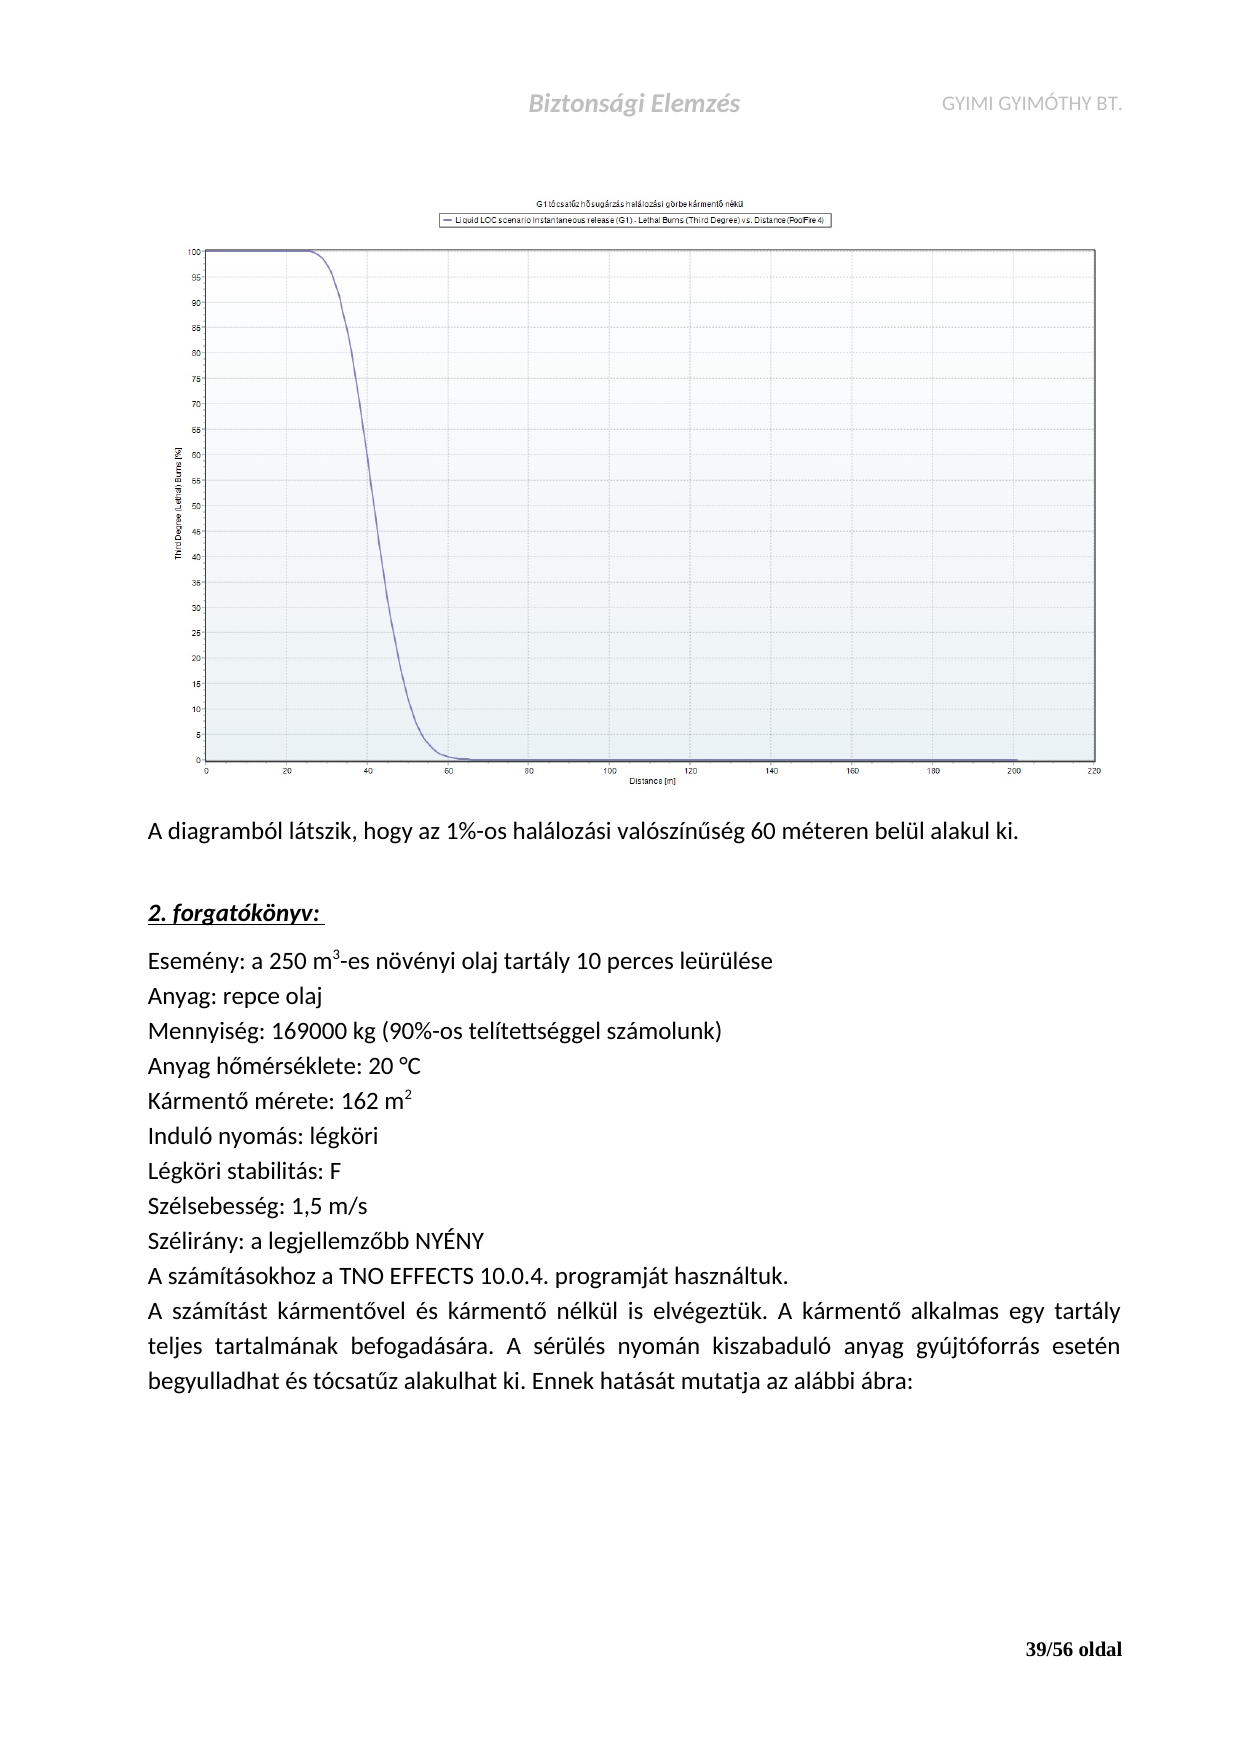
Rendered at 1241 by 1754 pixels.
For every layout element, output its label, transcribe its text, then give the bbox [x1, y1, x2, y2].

text Mennyiség: 169000 kg (90%-os telítettséggel számolunk) [148, 1015, 1122, 1046]
text 2. forgatókönyv: [148, 897, 1122, 928]
text Esemény: a 250 m3-es növényi olaj tartály 10 perces leürülése [148, 945, 1122, 976]
text Anyag hőmérséklete: 20 °C [148, 1050, 1122, 1081]
text Anyag: repce olaj [148, 980, 1122, 1011]
text Induló nyomás: légköri [148, 1120, 1122, 1151]
text A számításokhoz a TNO EFFECTS 10.0.4. programját használtuk. [148, 1260, 1122, 1291]
text A számítást kármentővel és kármentő nélkül is elvégeztük. A kármentő alkalmas egy tartály teljes tartalmának befogadására. A sérülés nyomán kiszabaduló anyag gyújtóforrás esetén begyulladhat és tócsatűz alakulhat ki. Ennek hatását mutatja az alábbi ábra: [148, 1295, 1122, 1396]
text Légköri stabilitás: F [148, 1155, 1122, 1186]
picture [147, 173, 1123, 811]
text A diagramból látszik, hogy az 1%-os halálozási valószínűség 60 méteren belül alakul ki. [148, 815, 1122, 846]
text Szélirány: a legjellemzőbb NYÉNY [148, 1225, 1122, 1256]
text Szélsebesség: 1,5 m/s [148, 1190, 1122, 1221]
text Kármentő mérete: 162 m2 [148, 1085, 1122, 1116]
